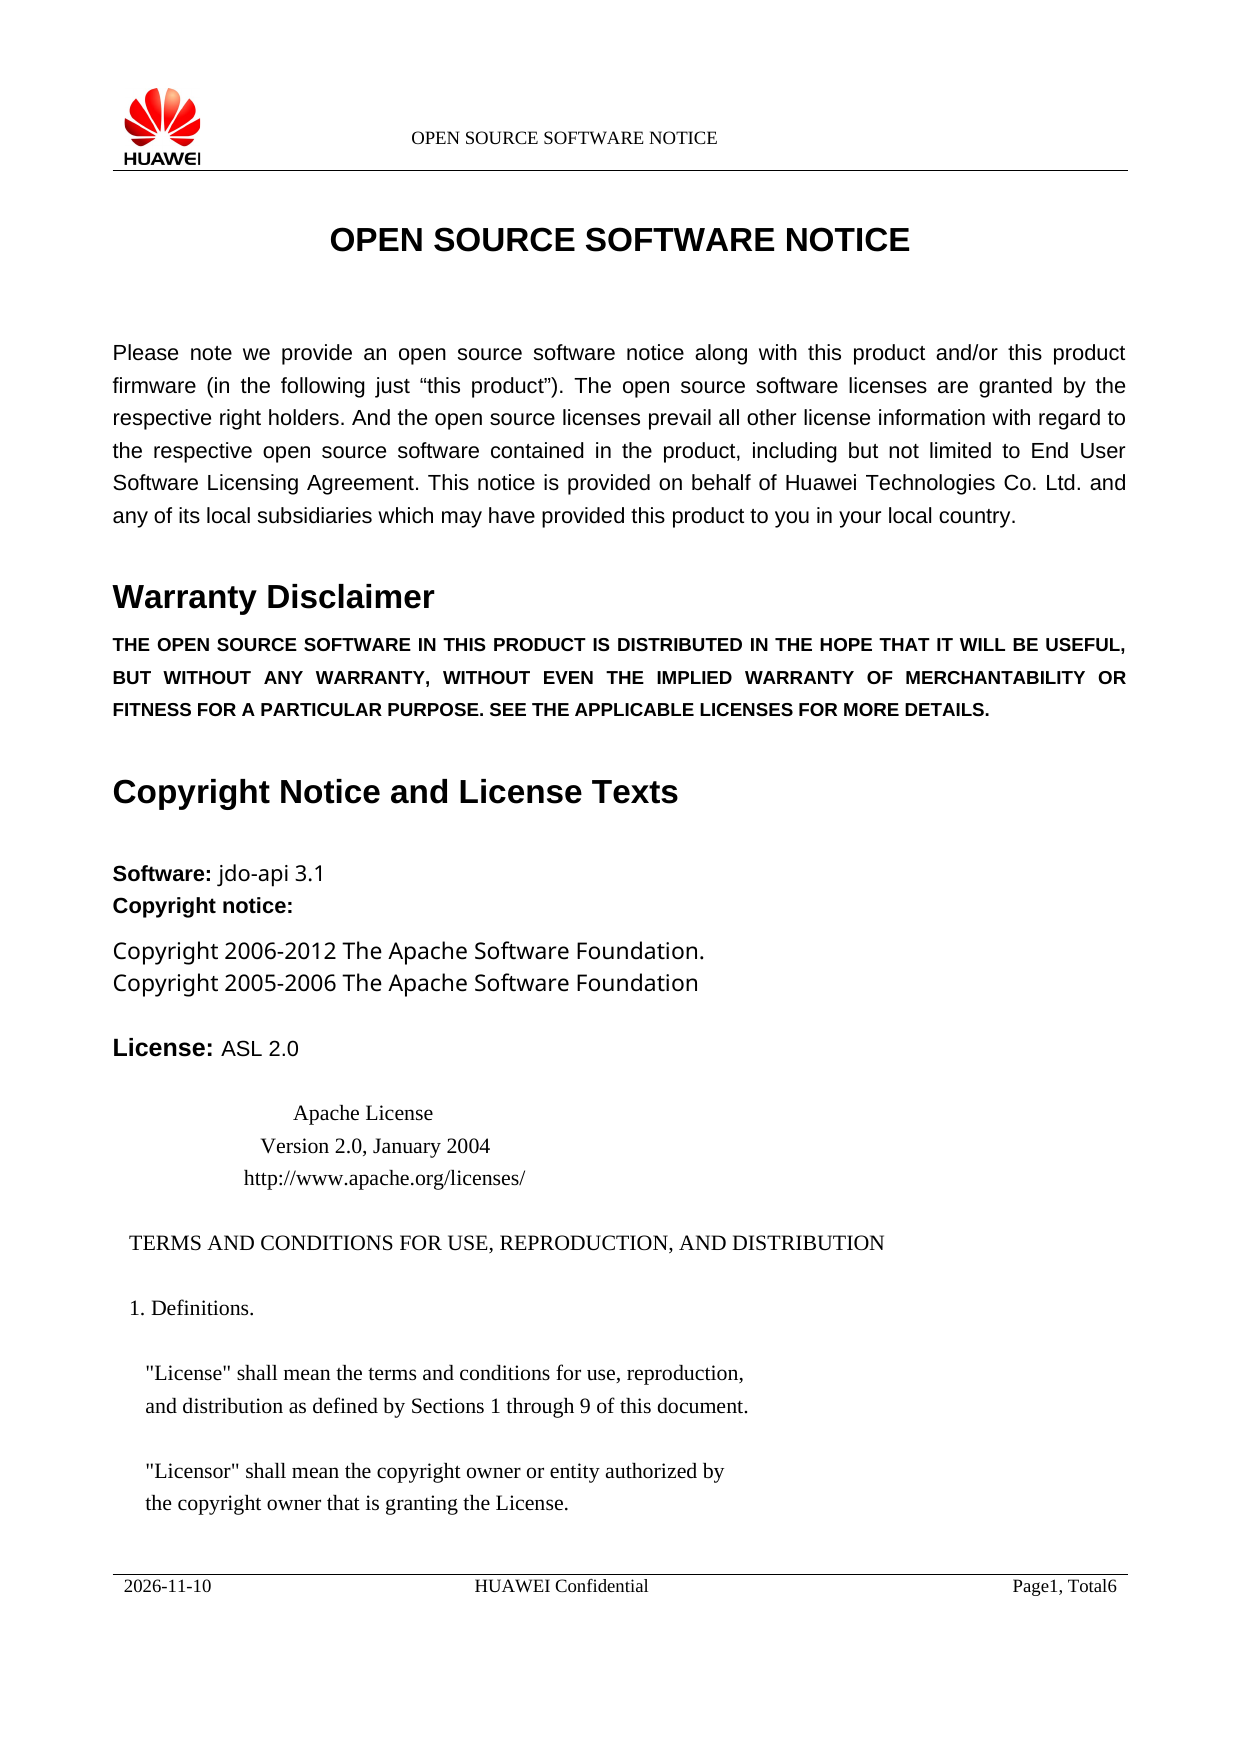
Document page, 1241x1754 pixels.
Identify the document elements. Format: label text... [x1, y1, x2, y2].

text OPEN SOURCE SOFTWARE NOTICE [112, 206, 1128, 271]
text Copyright 2006-2012 The Apache Software Foundation. Copyright 2005-2006 The Apache Software Foundation [112, 934, 1128, 1031]
text Warranty Disclaimer [112, 564, 1128, 629]
text Copyright notice: [112, 889, 1128, 921]
text License: ASL 2.0 [112, 1031, 1128, 1064]
picture [124, 88, 201, 165]
text The open source software in this product is distributed in the hope that it will be useful, but WITHOUT ANY WARRANTY, without even the implied warranty of MERCHANTABILITY or FITNESS FOR A PARTICULAR PURPOSE. See the applicable licenses for more details. [112, 629, 1128, 726]
title Software: jdo-api 3.1 [112, 856, 1128, 889]
text Please note we provide an open source software notice along with this product and/or this product firmware (in the following just “this product”). The open source software licenses are granted by the respective right holders. And the open source licenses prevail all other license information with regard to the respective open source software contained in the product, including but not limited to End User Software Licensing Agreement. This notice is provided on behalf of Huawei Technologies Co. Ltd. and any of its local subsidiaries which may have provided this product to you in your local country. [112, 336, 1128, 531]
text Copyright Notice and License Texts [112, 759, 1128, 824]
